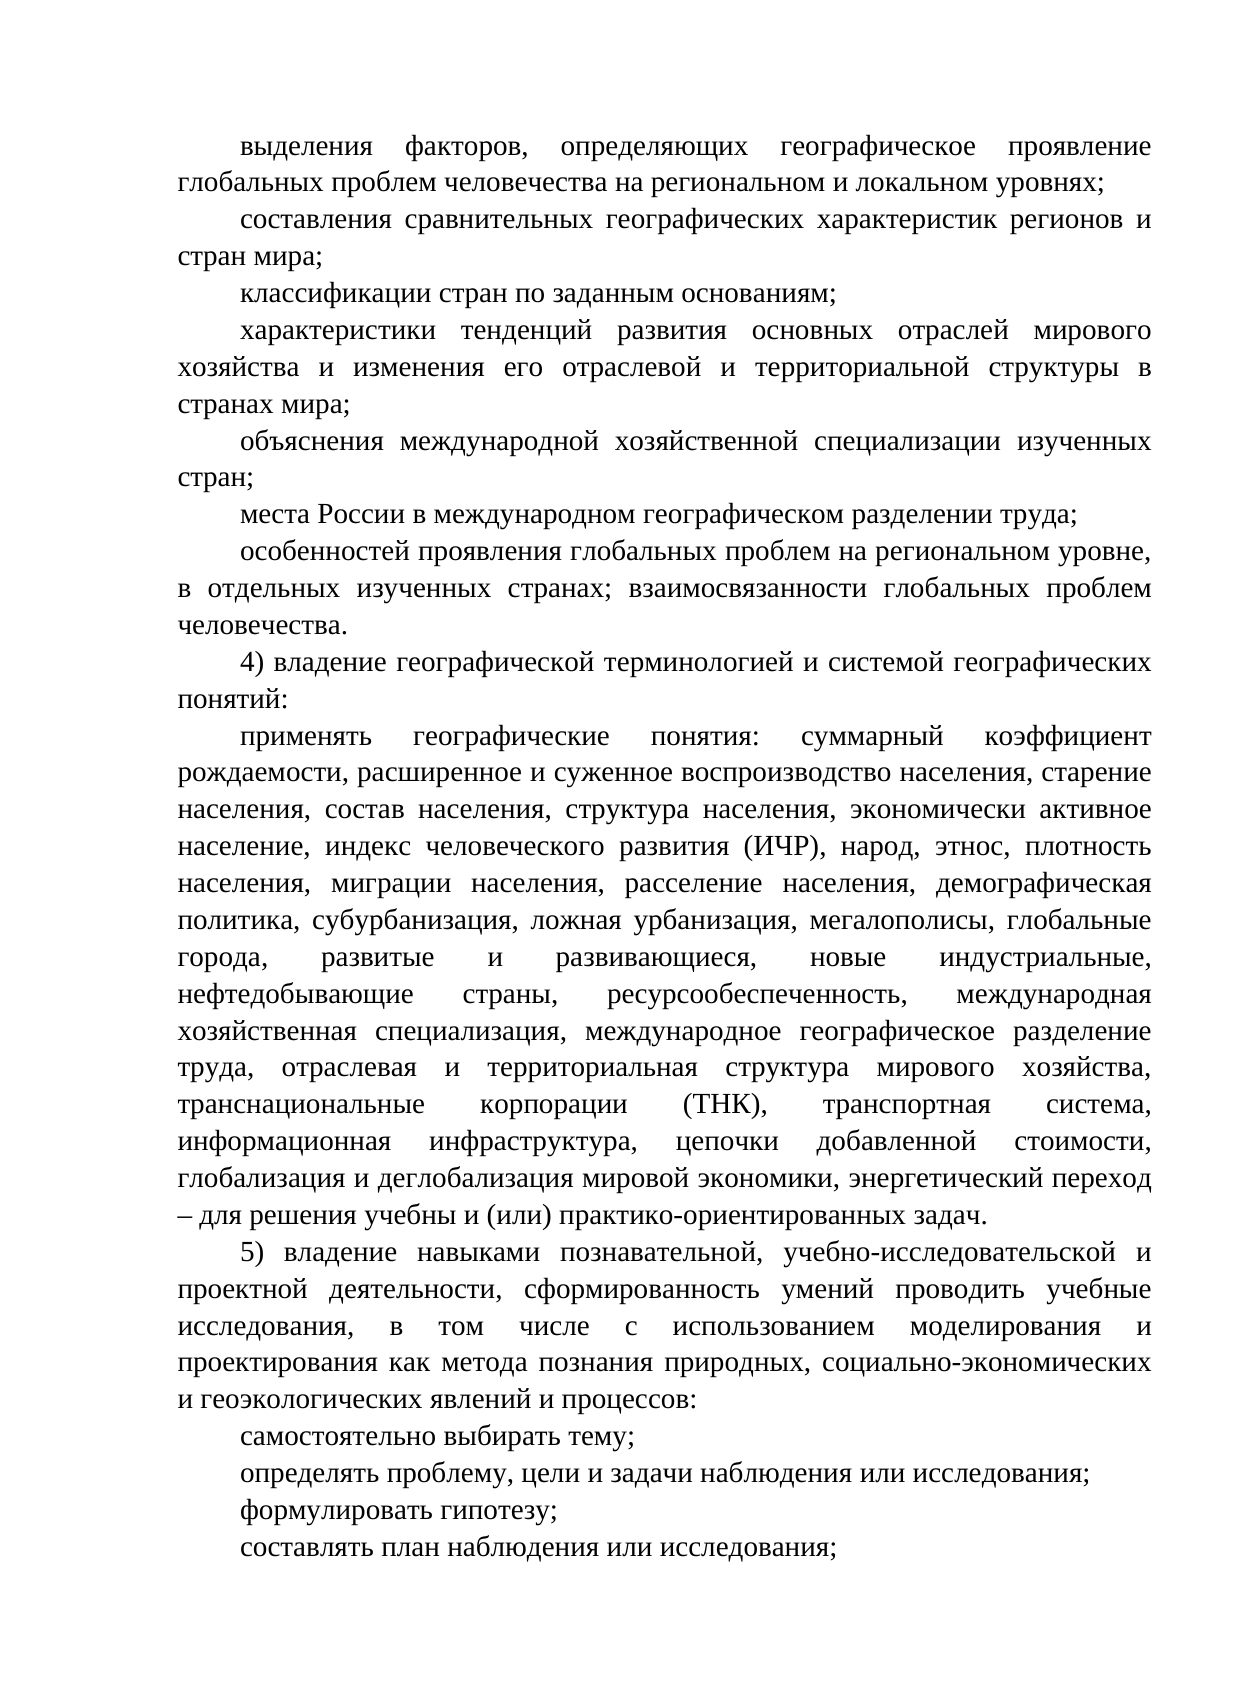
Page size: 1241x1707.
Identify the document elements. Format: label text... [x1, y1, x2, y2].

text места России в международном географическом разделении труда; [177, 496, 1152, 530]
text характеристики тенденций развития основных отраслей мирового хозяйства и изменения его отраслевой и территориальной структуры в странах мира; [177, 312, 1152, 419]
text составлять план наблюдения или исследования; [177, 1529, 1152, 1562]
text классификации стран по заданным основаниям; [177, 275, 1152, 309]
text 5) владение навыками познавательной, учебно-исследовательской и проектной деятельности, сформированность умений проводить учебные исследования, в том числе с использованием моделирования и проектирования как метода познания природных, социально-экономических и геоэкологических явлений и процессов: [177, 1234, 1152, 1415]
text 4) владение географической терминологией и системой географических понятий: [177, 644, 1152, 714]
text формулировать гипотезу; [177, 1492, 1152, 1526]
text особенностей проявления глобальных проблем на региональном уровне, в отдельных изученных странах; взаимосвязанности глобальных проблем человечества. [177, 533, 1152, 641]
text составления сравнительных географических характеристик регионов и стран мира; [177, 201, 1152, 272]
text самостоятельно выбирать тему; [177, 1418, 1152, 1452]
text определять проблему, цели и задачи наблюдения или исследования; [177, 1455, 1152, 1489]
text выделения факторов, определяющих географическое проявление глобальных проблем человечества на региональном и локальном уровнях; [177, 128, 1152, 198]
text объяснения международной хозяйственной специализации изученных стран; [177, 423, 1152, 493]
text применять географические понятия: суммарный коэффициент рождаемости, расширенное и суженное воспроизводство населения, старение населения, состав населения, структура населения, экономически активное население, индекс человеческого развития (ИЧР), народ, этнос, плотность населения, миграции населения, расселение населения, демографическая политика, субурбанизация, ложная урбанизация, мегалополисы, глобальные города, развитые и развивающиеся, новые индустриальные, нефтедобывающие страны, ресурсообеспеченность, международная хозяйственная специализация, международное географическое разделение труда, отраслевая и территориальная структура мирового хозяйства, транснациональные корпорации (ТНК), транспортная система, информационная инфраструктура, цепочки добавленной стоимости, глобализация и деглобализация мировой экономики, энергетический переход – для решения учебны и (или) практико-ориентированных задач. [177, 718, 1152, 1231]
